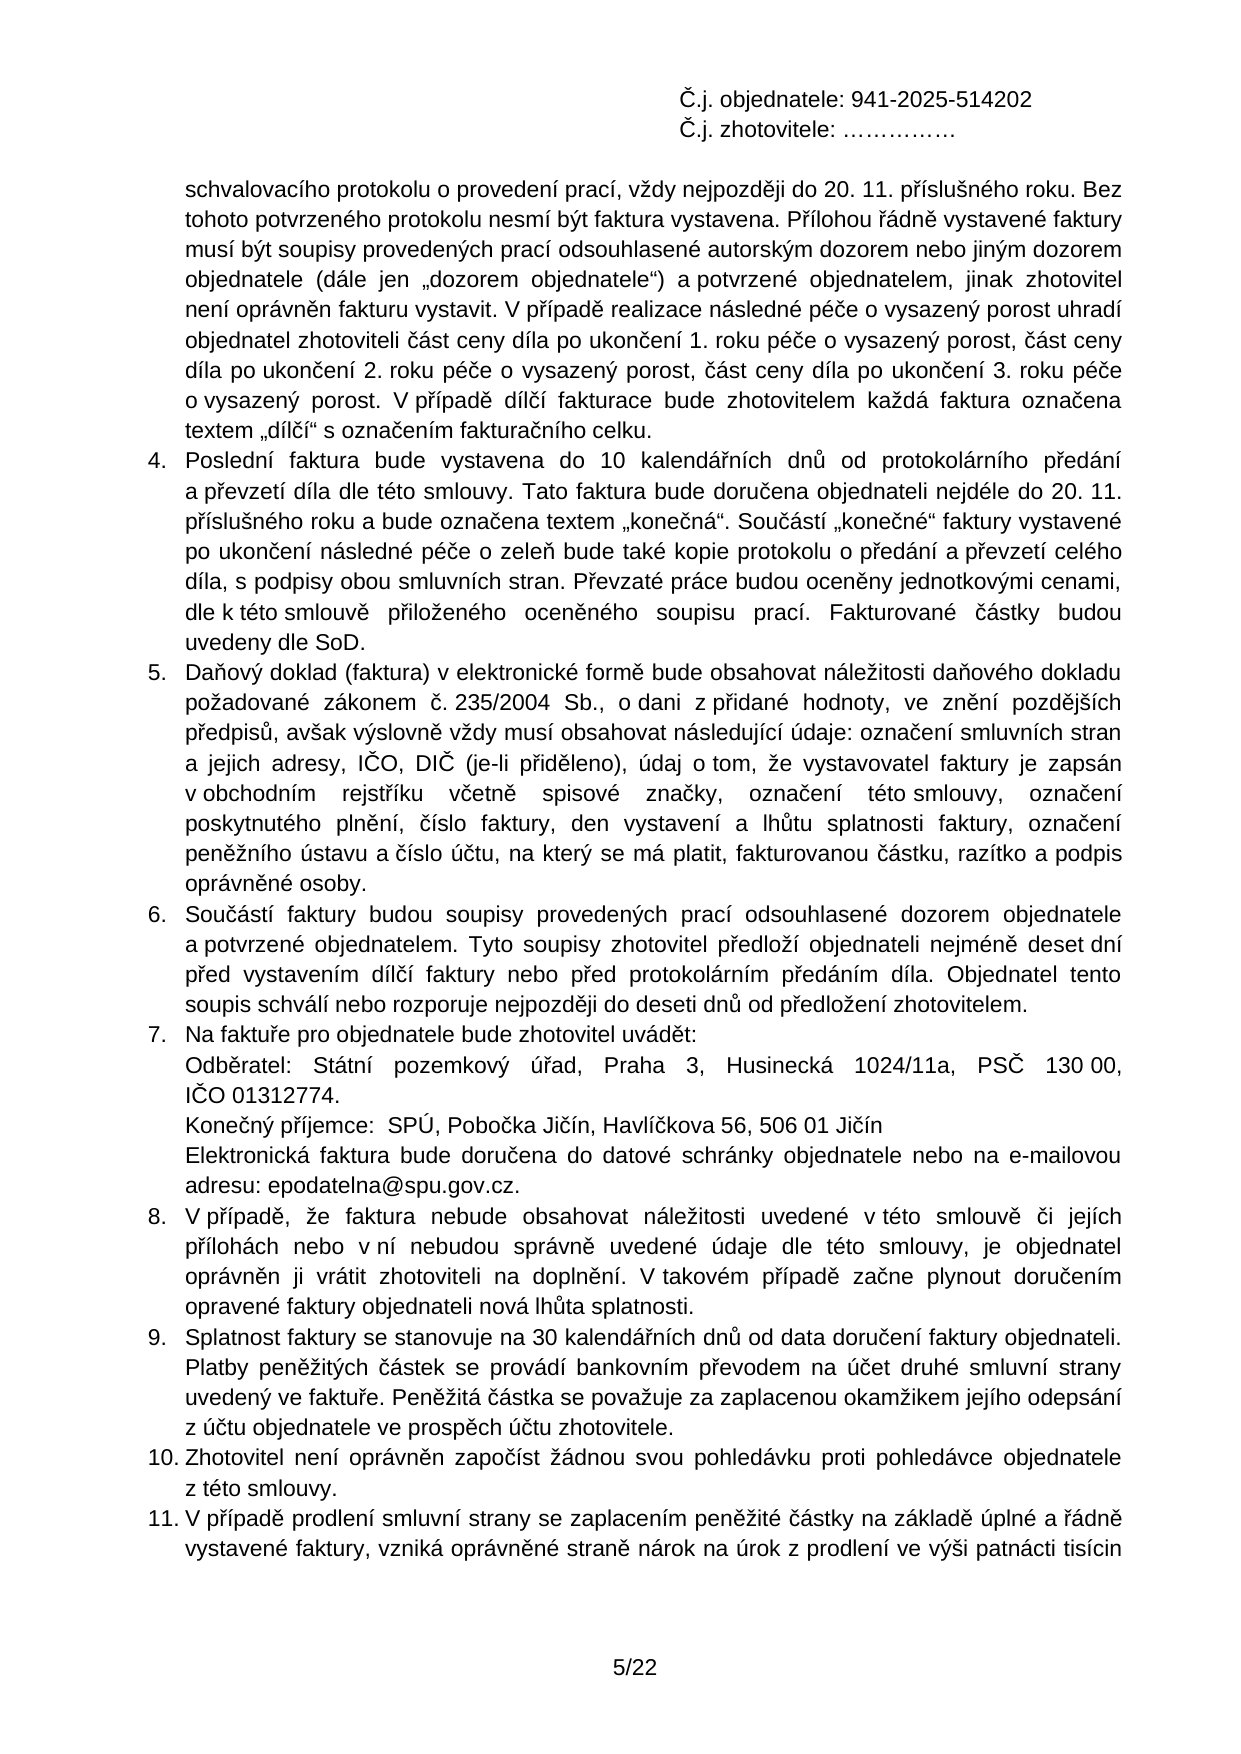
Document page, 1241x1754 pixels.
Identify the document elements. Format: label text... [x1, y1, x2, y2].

list Na faktuře pro objednatele bude zhotovitel uvádět: [148, 1021, 1122, 1048]
list Zhotovitel není oprávněn započíst žádnou svou pohledávku proti pohledávce objednatele z této smlouvy. [148, 1444, 1122, 1501]
list Splatnost faktury se stanovuje na 30 kalendářních dnů od data doručení faktury objednateli. Platby peněžitých částek se provádí bankovním převodem na účet druhé smluvní strany uvedený ve faktuře. Peněžitá částka se považuje za zaplacenou okamžikem jejího odepsání z účtu objednatele ve prospěch účtu zhotovitele. [148, 1323, 1122, 1441]
text Elektronická faktura bude doručena do datové schránky objednatele nebo na e-mailovou adresu: epodatelna@spu.gov.cz. [185, 1142, 1122, 1199]
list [148, 1505, 1122, 1561]
text Odběratel: Státní pozemkový úřad, Praha 3, Husinecká 1024/11a, PSČ 130 00, IČO 01312774. [185, 1052, 1122, 1108]
list V případě, že faktura nebude obsahovat náležitosti uvedené v této smlouvě či jejích přílohách nebo v ní nebudou správně uvedené údaje dle této smlouvy, je objednatel oprávněn ji vrátit zhotoviteli na doplnění. V takovém případě začne plynout doručením opravené faktury objednateli nová lhůta splatnosti. [148, 1203, 1122, 1320]
text Konečný příjemce: SPÚ, Pobočka Jičín, Havlíčkova 56, 506 01 Jičín [185, 1112, 1122, 1138]
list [148, 176, 1122, 444]
list Součástí faktury budou soupisy provedených prací odsouhlasené dozorem objednatele a potvrzené objednatelem. Tyto soupisy zhotovitel předloží objednateli nejméně deset dní před vystavením dílčí faktury nebo před protokolárním předáním díla. Objednatel tento soupis schválí nebo rozporuje nejpozději do deseti dnů od předložení zhotovitelem. [148, 901, 1122, 1018]
list Poslední faktura bude vystavena do 10 kalendářních dnů od protokolárního předání a převzetí díla dle této smlouvy. Tato faktura bude doručena objednateli nejdéle do 20. 11. příslušného roku a bude označena textem „konečná“. Součástí „konečné“ faktury vystavené po ukončení následné péče o zeleň bude také kopie protokolu o předání a převzetí celého díla, s podpisy obou smluvních stran. Převzaté práce budou oceněny jednotkovými cenami, dle k této smlouvě přiloženého oceněného soupisu prací. Fakturované částky budou uvedeny dle SoD. [148, 447, 1122, 655]
list Daňový doklad (faktura) v elektronické formě bude obsahovat náležitosti daňového dokladu požadované zákonem č. 235/2004 Sb., o dani z přidané hodnoty, ve znění pozdějších předpisů, avšak výslovně vždy musí obsahovat následující údaje: označení smluvních stran a jejich adresy, IČO, DIČ (je-li přiděleno), údaj o tom, že vystavovatel faktury je zapsán v obchodním rejstříku včetně spisové značky, označení této smlouvy, označení poskytnutého plnění, číslo faktury, den vystavení a lhůtu splatnosti faktury, označení peněžního ústavu a číslo účtu, na který se má platit, fakturovanou částku, razítko a podpis oprávněné osoby. [148, 659, 1122, 897]
